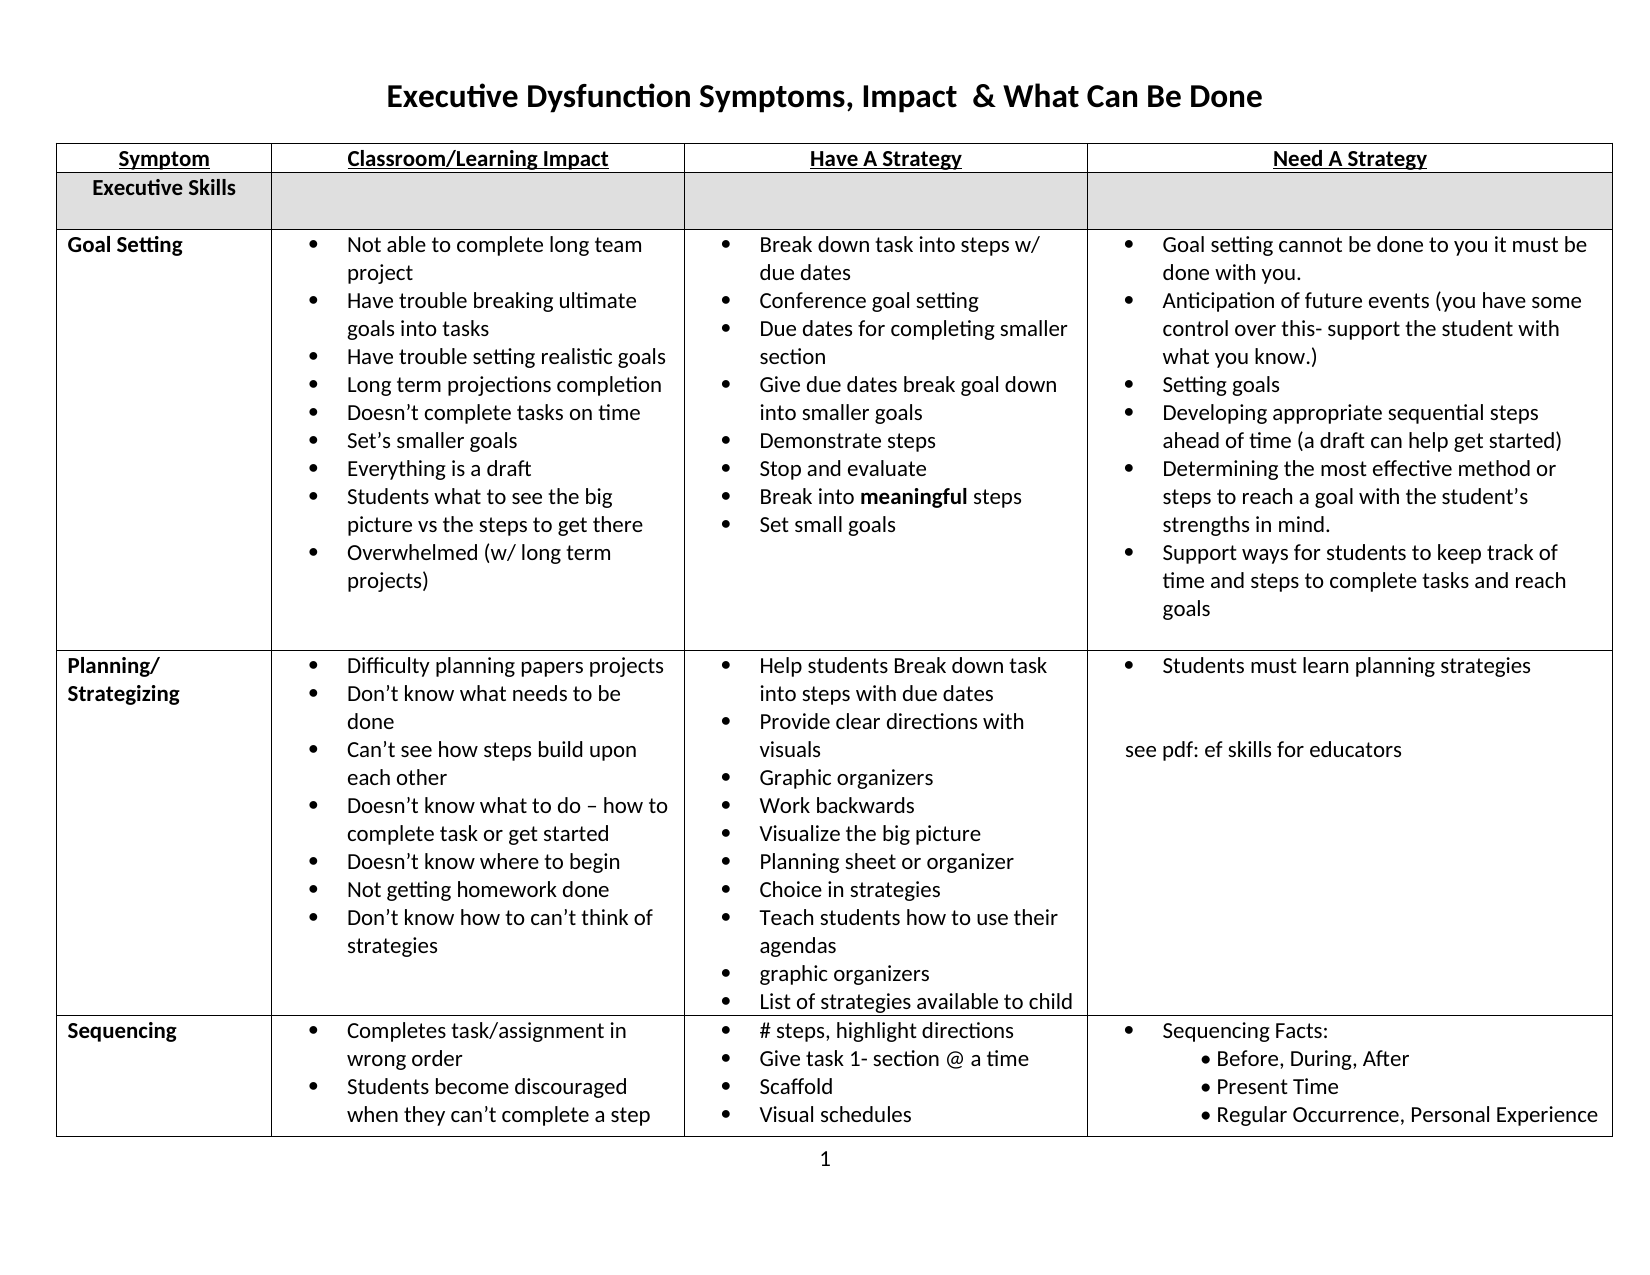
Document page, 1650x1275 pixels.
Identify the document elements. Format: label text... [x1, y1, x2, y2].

table_header Classroom/Learning Impact [272, 144, 684, 172]
table_cell [1088, 173, 1612, 229]
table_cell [1088, 1016, 1612, 1136]
table_cell Students must learn planning strategies see pdf: ef skills for educators [1088, 651, 1612, 1015]
table_cell [272, 173, 684, 229]
table_header Symptom [57, 144, 271, 172]
table_header Need A Strategy [1088, 144, 1612, 172]
table_cell Help students Break down task into steps with due dates Provide clear directions with visuals Graphic organizers Work backwards Visualize the big picture Planning sheet or organizer Choice in strategies Teach students how to use their agendas graphic organizers List of strategies available to child [685, 651, 1087, 1015]
table_cell Planning/ Strategizing [57, 651, 271, 1015]
table_cell Break down task into steps w/ due dates Conference goal setting Due dates for completing smaller section Give due dates break goal down into smaller goals Demonstrate steps Stop and evaluate Break into meaningful steps Set small goals [685, 230, 1087, 650]
table_cell Difficulty planning papers projects Don’t know what needs to be done Can’t see how steps build upon each other Doesn’t know what to do – how to complete task or get started Doesn’t know where to begin Not getting homework done Don’t know how to can’t think of strategies [272, 651, 684, 1015]
table_cell Goal setting cannot be done to you it must be done with you. Anticipation of future events (you have some control over this- support the student with what you know.) Setting goals Developing appropriate sequential steps ahead of time (a draft can help get started) Determining the most effective method or steps to reach a goal with the student’s strengths in mind. Support ways for students to keep track of time and steps to complete tasks and reach goals [1088, 230, 1612, 650]
table_cell [685, 173, 1087, 229]
table_cell Executive Skills [57, 173, 271, 229]
text Executive Dysfunction Symptoms, Impact & What Can Be Done [150, 75, 1500, 116]
table_cell Goal Setting [57, 230, 271, 650]
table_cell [685, 1016, 1087, 1136]
table_cell Not able to complete long team project Have trouble breaking ultimate goals into tasks Have trouble setting realistic goals Long term projections completion Doesn’t complete tasks on time Set’s smaller goals Everything is a draft Students what to see the big picture vs the steps to get there Overwhelmed (w/ long term projects) [272, 230, 684, 650]
table_cell Sequencing [57, 1016, 271, 1136]
table_header Have A Strategy [685, 144, 1087, 172]
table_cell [272, 1016, 684, 1136]
